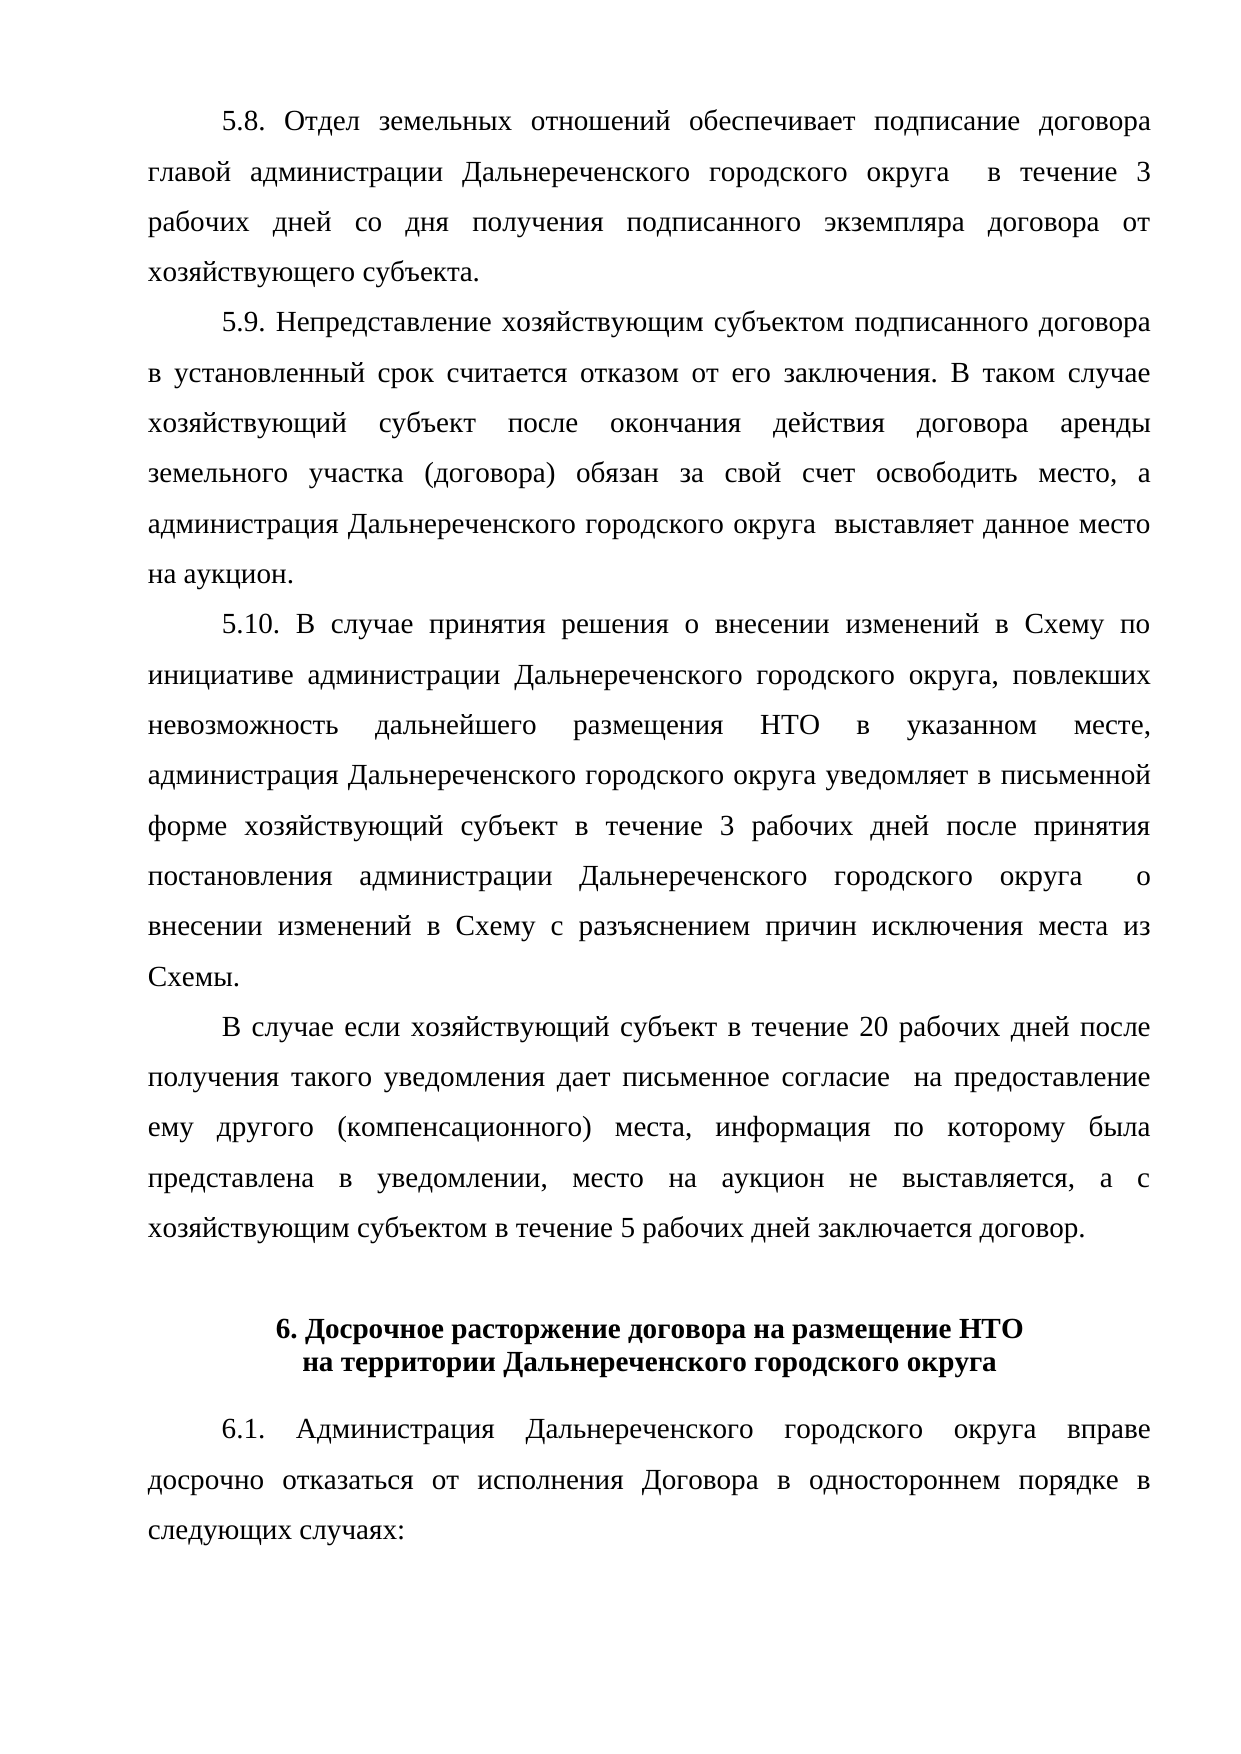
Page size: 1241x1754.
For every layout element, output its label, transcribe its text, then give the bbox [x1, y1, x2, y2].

text 6.1. Администрация Дальнереченского городского округа вправе досрочно отказаться от исполнения Договора в одностороннем порядке в следующих случаях: [148, 1411, 1152, 1546]
text на территории Дальнереченского городского округа [148, 1344, 1152, 1378]
text 6. Досрочное расторжение договора на размещение НТО [148, 1311, 1152, 1344]
text 5.8. Отдел земельных отношений обеспечивает подписание договора главой администрации Дальнереченского городского округа в течение 3 рабочих дней со дня получения подписанного экземпляра договора от хозяйствующего субъекта. [148, 103, 1152, 288]
text В случае если хозяйствующий субъект в течение 20 рабочих дней после получения такого уведомления дает письменное согласие на предоставление ему другого (компенсационного) места, информация по которому была представлена в уведомлении, место на аукцион не выставляется, а с хозяйствующим субъектом в течение 5 рабочих дней заключается договор. [148, 1009, 1152, 1244]
text 5.10. В случае принятия решения о внесении изменений в Схему по инициативе администрации Дальнереченского городского округа, повлекших невозможность дальнейшего размещения НТО в указанном месте, администрация Дальнереченского городского округа уведомляет в письменной форме хозяйствующий субъект в течение 3 рабочих дней после принятия постановления администрации Дальнереченского городского округа о внесении изменений в Схему с разъяснением причин исключения места из Схемы. [148, 606, 1152, 992]
text 5.9. Непредставление хозяйствующим субъектом подписанного договора в установленный срок считается отказом от его заключения. В таком случае хозяйствующий субъект после окончания действия договора аренды земельного участка (договора) обязан за свой счет освободить место, а администрация Дальнереченского городского округа выставляет данное место на аукцион. [148, 304, 1152, 590]
